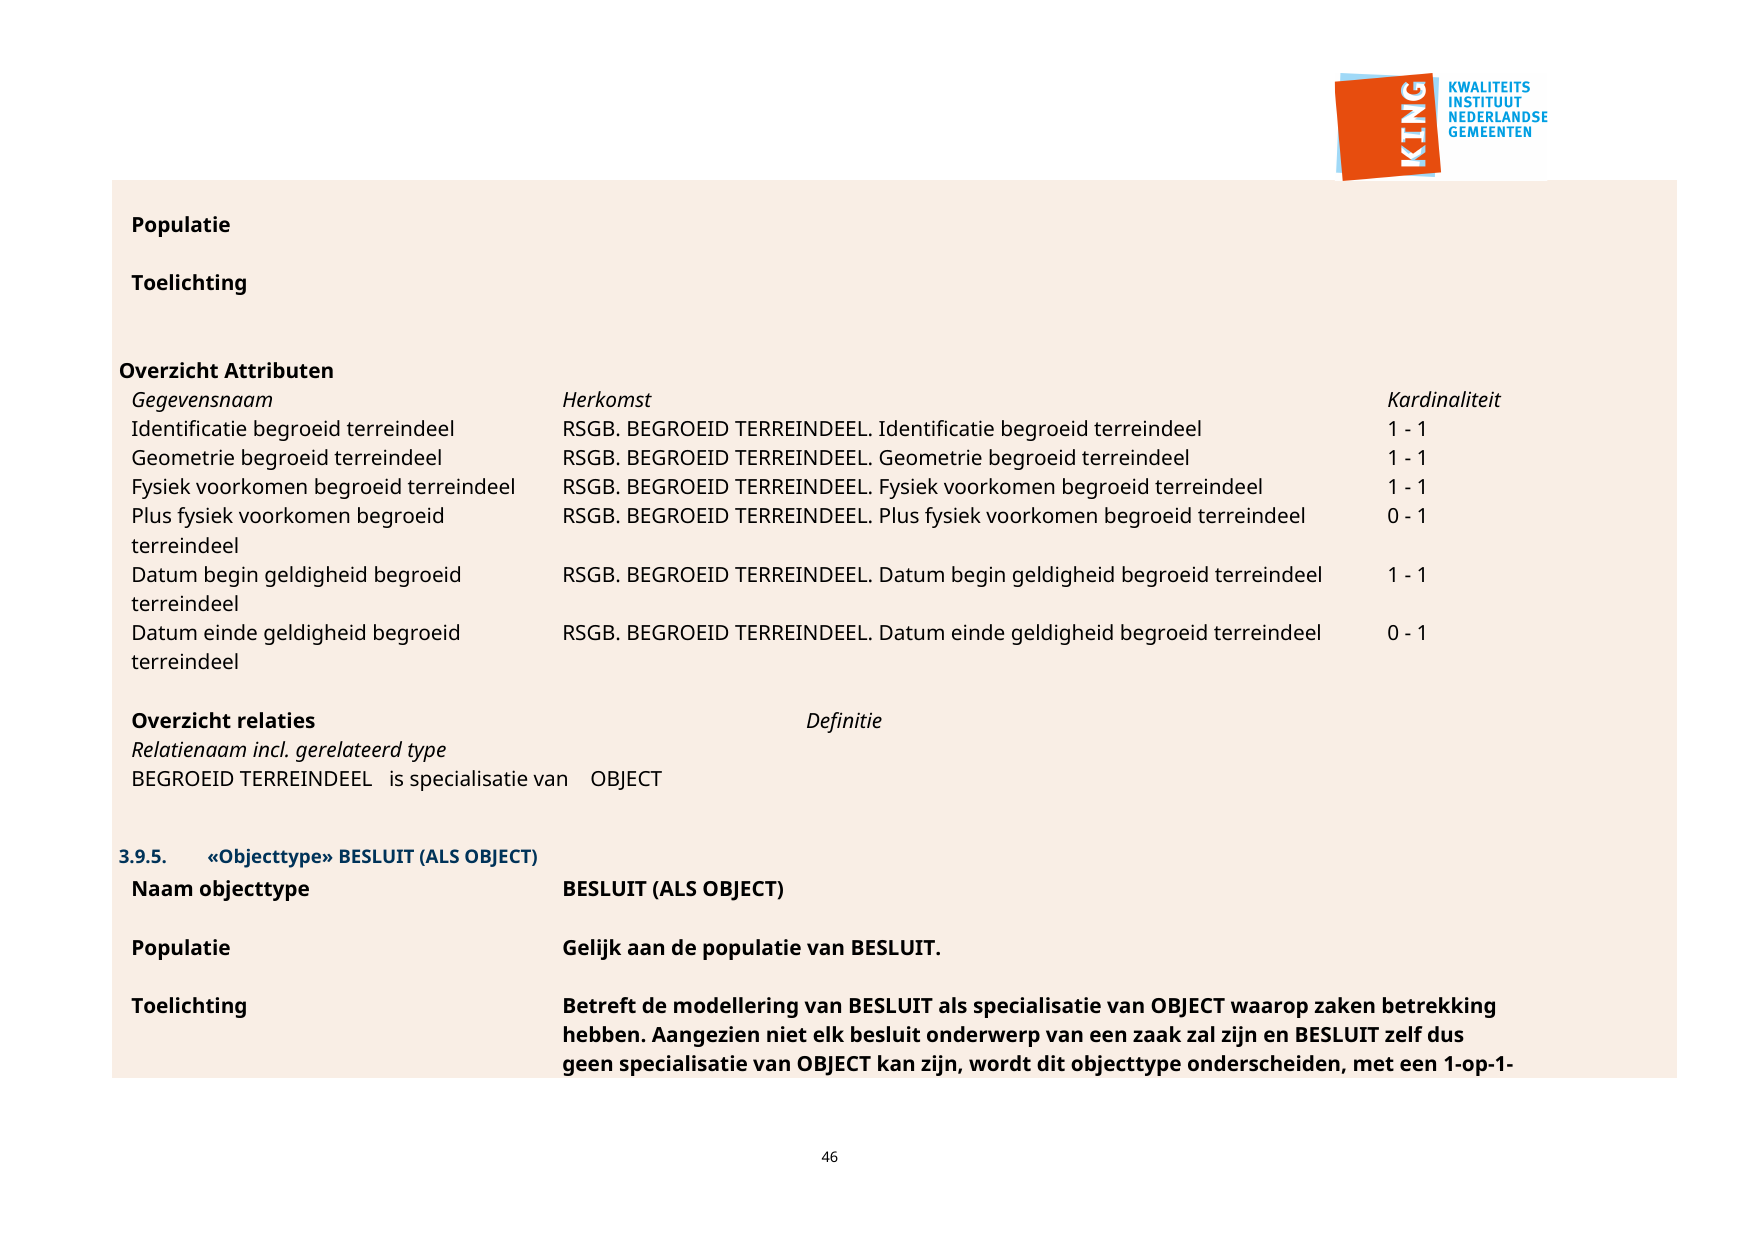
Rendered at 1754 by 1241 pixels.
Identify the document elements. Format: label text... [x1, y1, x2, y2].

picture [1334, 73, 1548, 181]
